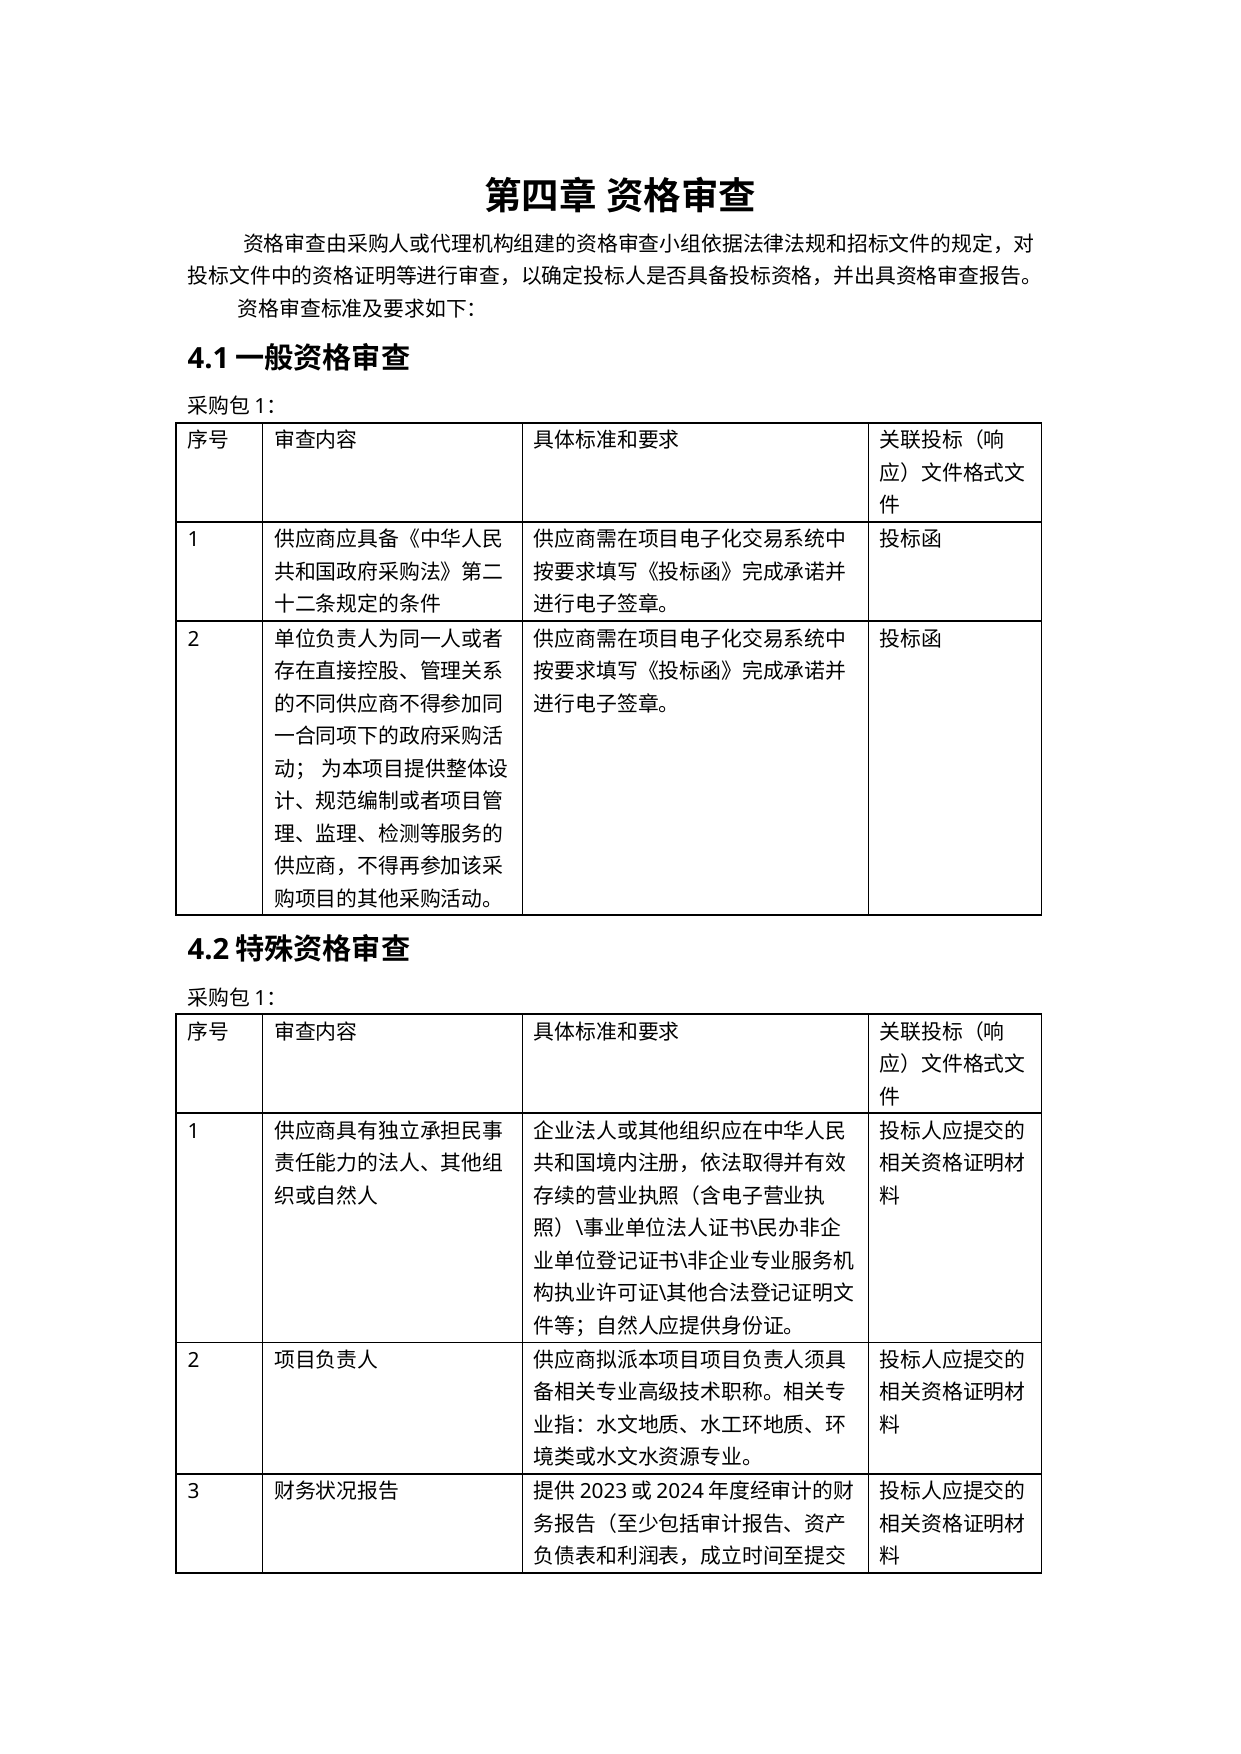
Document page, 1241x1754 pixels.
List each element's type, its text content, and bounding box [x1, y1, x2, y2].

table_header 关联投标（响应）文件格式文件 [869, 1015, 1041, 1112]
text 4.1一般资格审查 [187, 324, 1053, 389]
table_cell 财务状况报告 [263, 1475, 522, 1572]
table_header 审查内容 [263, 424, 522, 521]
table_header 具体标准和要求 [523, 424, 868, 521]
table_cell 供应商拟派本项目项目负责人须具备相关专业高级技术职称。相关专业指：水文地质、水工环地质、环境类或水文水资源专业。 [523, 1343, 868, 1473]
text 资格审查标准及要求如下： [187, 292, 1053, 324]
table_cell 1 [177, 1114, 262, 1341]
table_cell 1 [177, 523, 262, 620]
text 资格审查由采购人或代理机构组建的资格审查小组依据法律法规和招标文件的规定，对投标文件中的资格证明等进行审查，以确定投标人是否具备投标资格，并出具资格审查报告。 [187, 227, 1053, 292]
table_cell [523, 1475, 868, 1572]
table_cell 投标人应提交的相关资格证明材料 [869, 1114, 1041, 1341]
table_header 具体标准和要求 [523, 1015, 868, 1112]
table_cell 2 [177, 1343, 262, 1473]
text 4.2特殊资格审查 [187, 916, 1053, 981]
table_cell 供应商需在项目电子化交易系统中按要求填写《投标函》完成承诺并进行电子签章。 [523, 523, 868, 620]
table_header 审查内容 [263, 1015, 522, 1112]
text 第四章 资格审查 [187, 162, 1053, 227]
text 采购包1： [187, 389, 1053, 422]
table_cell 单位负责人为同一人或者存在直接控股、管理关系的不同供应商不得参加同一合同项下的政府采购活动； 为本项目提供整体设计、规范编制或者项目管理、监理、检测等服务的供应商，不得再参加该采购项目的其他采购活动。 [263, 622, 522, 914]
text 采购包1： [187, 981, 1053, 1013]
table_header 关联投标（响应）文件格式文件 [869, 424, 1041, 521]
table_cell 企业法人或其他组织应在中华人民共和国境内注册，依法取得并有效存续的营业执照（含电子营业执照）\事业单位法人证书\民办非企业单位登记证书\非企业专业服务机构执业许可证\其他合法登记证明文件等；自然人应提供身份证。 [523, 1114, 868, 1341]
table_cell 供应商应具备《中华人民共和国政府采购法》第二十二条规定的条件 [263, 523, 522, 620]
table_cell 投标人应提交的相关资格证明材料 [869, 1475, 1041, 1572]
table_cell 投标函 [869, 622, 1041, 914]
table_header 序号 [177, 424, 262, 521]
table_cell 投标人应提交的相关资格证明材料 [869, 1343, 1041, 1473]
table_cell 3 [177, 1475, 262, 1572]
table_cell 供应商具有独立承担民事责任能力的法人、其他组织或自然人 [263, 1114, 522, 1341]
table_cell 2 [177, 622, 262, 914]
table_header 序号 [177, 1015, 262, 1112]
table_cell 供应商需在项目电子化交易系统中按要求填写《投标函》完成承诺并进行电子签章。 [523, 622, 868, 914]
table_cell 投标函 [869, 523, 1041, 620]
table_cell 项目负责人 [263, 1343, 522, 1473]
